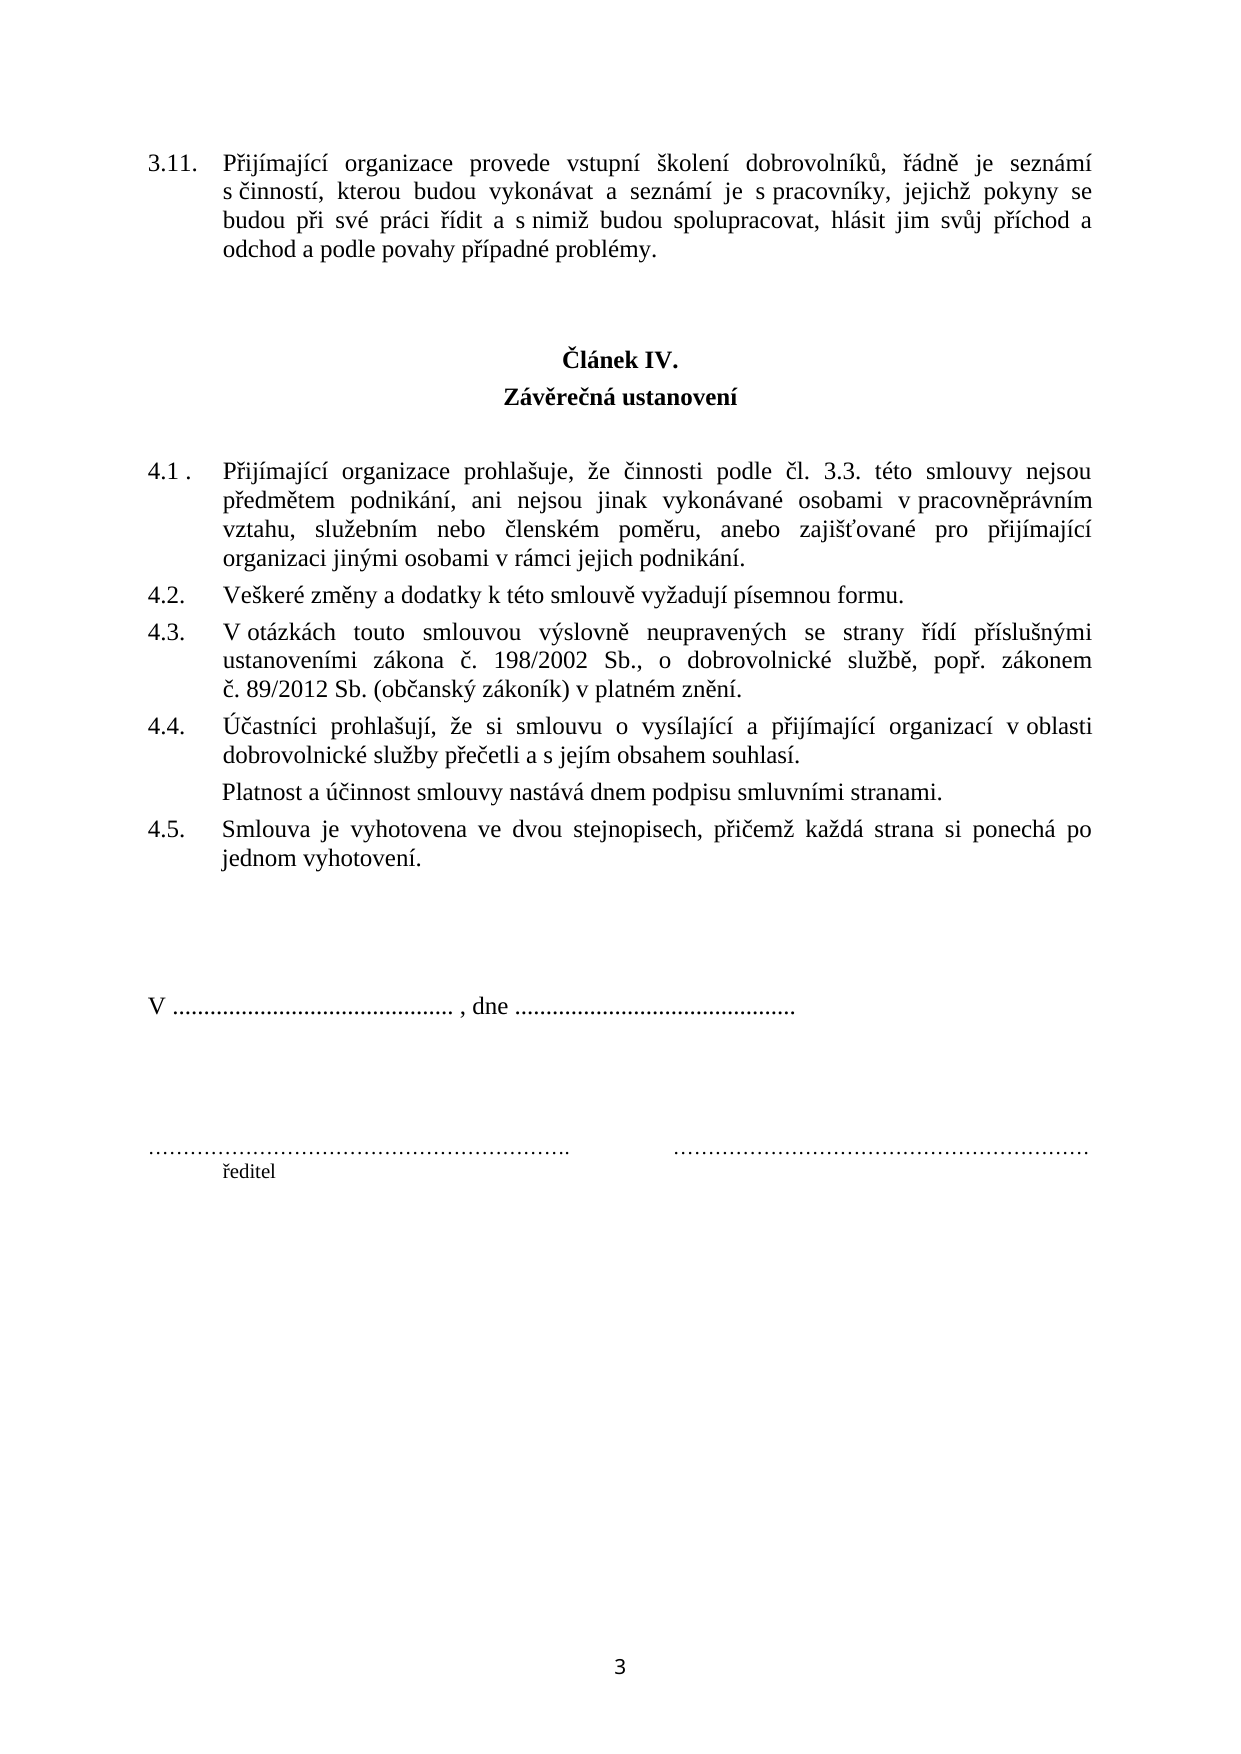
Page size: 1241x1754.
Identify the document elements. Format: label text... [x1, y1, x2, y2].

text 4.3. V otázkách touto smlouvou výslovně neupravených se strany řídí příslušnými ustanoveními zákona č. 198/2002 Sb., o dobrovolnické službě, popř. zákonem č. 89/2012 Sb. (občanský zákoník) v platném znění. [148, 617, 1092, 703]
text 4.1 . Přijímající organizace prohlašuje, že činnosti podle čl. 3.3. této smlouvy nejsou předmětem podnikání, ani nejsou jinak vykonávané osobami v pracovněprávním vztahu, služebním nebo členském poměru, anebo zajišťované pro přijímající organizaci jinými osobami v rámci jejich podnikání. [148, 456, 1092, 571]
text 4.4. Účastníci prohlašují, že si smlouvu o vysílající a přijímající organizací v oblasti dobrovolnické služby přečetli a s jejím obsahem souhlasí. [148, 711, 1092, 769]
list Přijímající organizace provede vstupní školení dobrovolníků, řádně je seznámí s činností, kterou budou vykonávat a seznámí je s pracovníky, jejichž pokyny se budou při své práci řídit a s nimiž budou spolupracovat, hlásit jim svůj příchod a odchod a podle povahy případné problémy. [148, 148, 1092, 263]
text Článek IV. [148, 345, 1092, 374]
text ……………………………………………………. …………………………………………………… ředitel [148, 1135, 1092, 1183]
text Závěrečná ustanovení [148, 382, 1092, 411]
text Platnost a účinnost smlouvy nastává dnem podpisu smluvními stranami. [222, 777, 1092, 806]
text 4.5. Smlouva je vyhotovena ve dvou stejnopisech, přičemž každá strana si ponechá po jednom vyhotovení. [148, 814, 1092, 872]
text V ............................................. , dne ............................................. [148, 991, 1092, 1020]
text 4.2. Veškeré změny a dodatky k této smlouvě vyžadují písemnou formu. [148, 580, 1092, 608]
